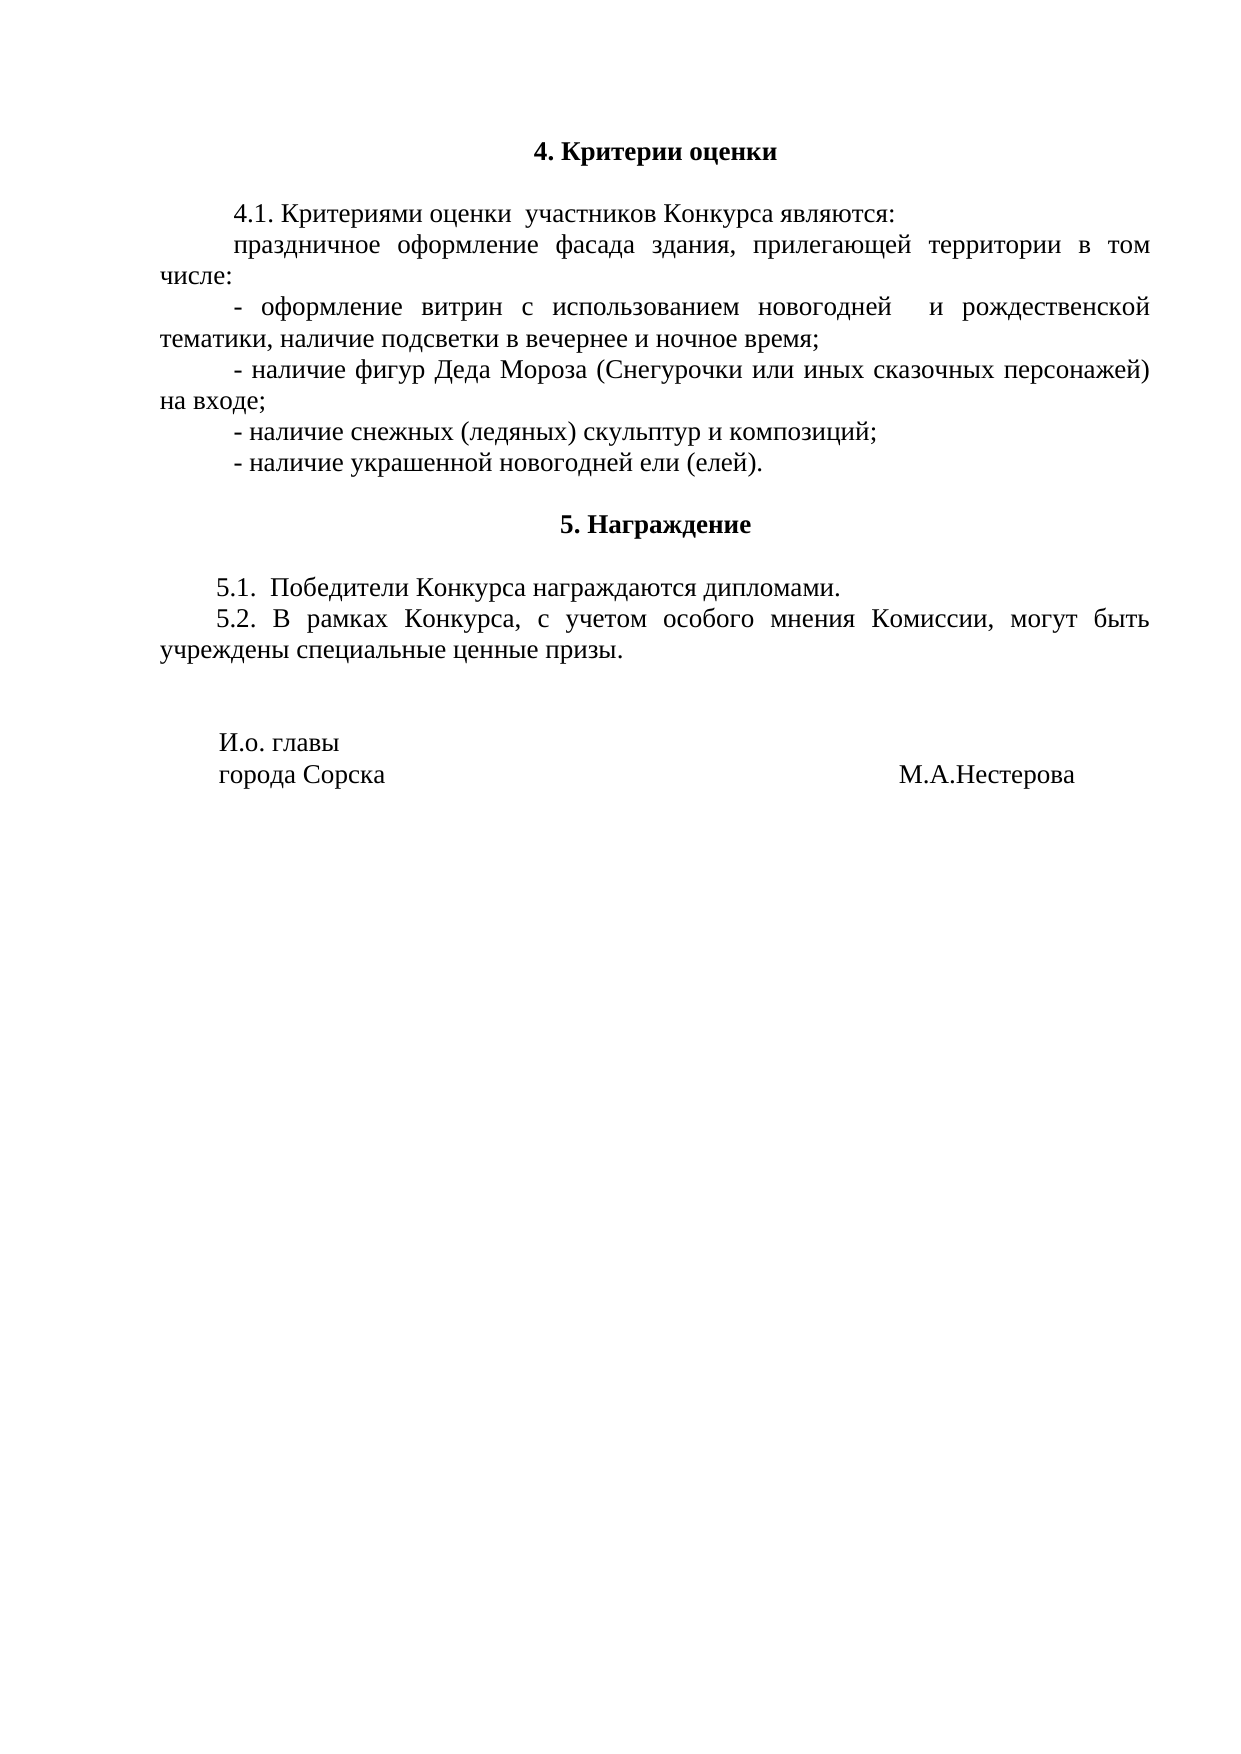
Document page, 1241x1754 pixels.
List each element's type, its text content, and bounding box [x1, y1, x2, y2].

text 5.2. В рамках Конкурса, с учетом особого мнения Комиссии, могут быть учреждены специальные ценные призы. [159, 602, 1152, 664]
text 4. Критерии оценки [159, 135, 1152, 166]
text - оформление витрин с использованием новогодней и рождественской тематики, наличие подсветки в вечернее и ночное время; [159, 291, 1152, 353]
text 5. Награждение [159, 508, 1152, 540]
text - наличие фигур Деда Мороза (Снегурочки или иных сказочных персонажей) на входе; [159, 353, 1152, 415]
text 4.1. Критериями оценки участников Конкурса являются: [159, 197, 1152, 228]
text - наличие снежных (ледяных) скульптур и композиций; [159, 415, 1152, 446]
text И.о. главы [159, 727, 1152, 758]
text города Сорска М.А.Нестерова [159, 758, 1152, 789]
text праздничное оформление фасада здания, прилегающей территории в том числе: [159, 228, 1152, 291]
text 5.1. Победители Конкурса награждаются дипломами. [159, 571, 1152, 602]
text - наличие украшенной новогодней ели (елей). [159, 446, 1152, 477]
